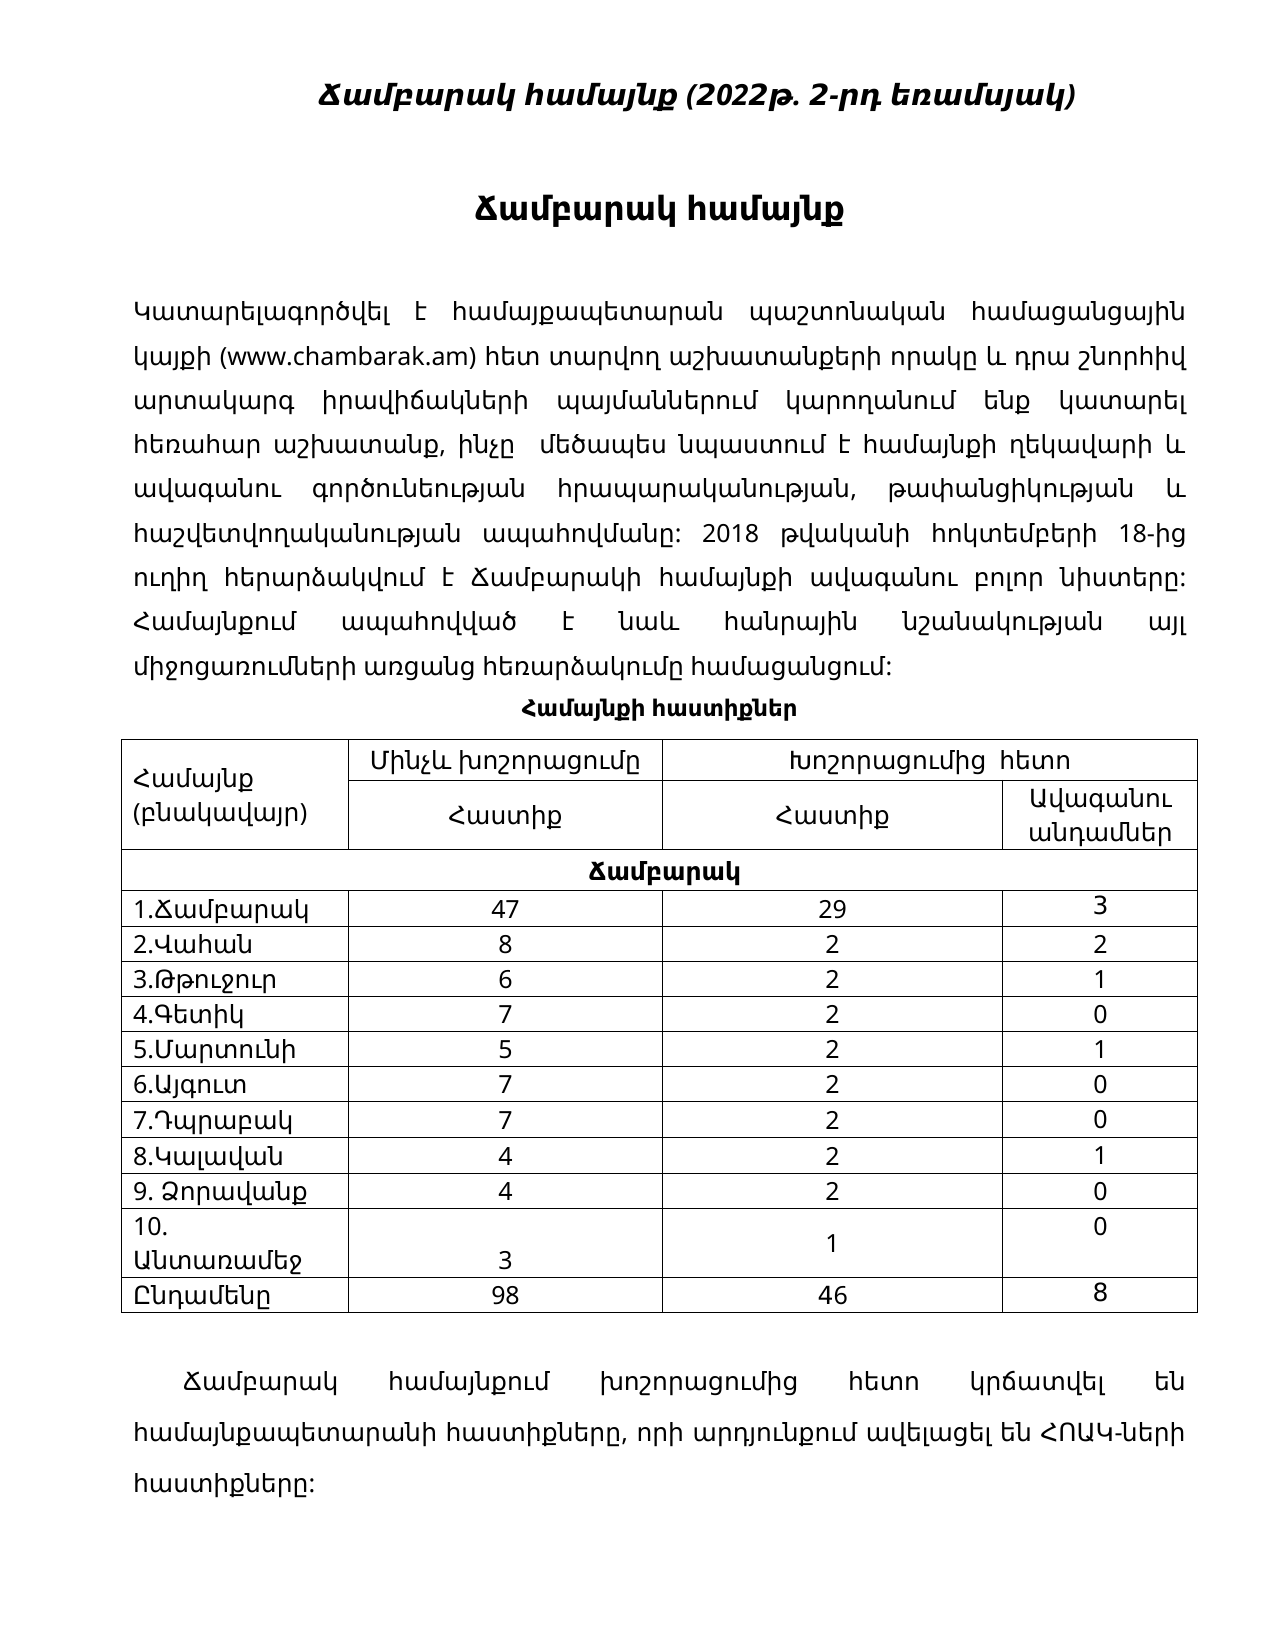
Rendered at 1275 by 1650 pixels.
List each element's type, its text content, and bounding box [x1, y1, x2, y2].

table_cell 2.Վահան [122, 927, 348, 961]
table_cell 7 [349, 1067, 662, 1101]
table_cell 8.Կալավան [122, 1138, 348, 1172]
table_header Խոշորացումից հետո [663, 740, 1197, 780]
table_cell 7 [349, 997, 662, 1031]
table_cell 3 [1003, 891, 1197, 926]
table_cell 0 [1003, 1067, 1197, 1101]
table_cell 0 [1003, 1209, 1197, 1277]
table_cell 1.Ճամբարակ [122, 891, 348, 926]
text Համայնքի հաստիքներ [133, 692, 1186, 724]
table_cell 6.Այգուտ [122, 1067, 348, 1101]
table_cell 1 [1003, 1138, 1197, 1172]
table_cell 1 [1003, 962, 1197, 996]
table_cell 98 [349, 1278, 662, 1312]
table_cell 1 [663, 1209, 1002, 1277]
table_cell Հաստիք [663, 781, 1002, 849]
table_cell 46 [663, 1278, 1002, 1312]
table_cell Հաստիք [349, 781, 662, 849]
table_cell 1 [1003, 1032, 1197, 1066]
table_cell [942, 850, 1197, 890]
table_cell 5.Մարտունի [122, 1032, 348, 1066]
table_cell 0 [1003, 1174, 1197, 1208]
table_cell 4 [349, 1174, 662, 1208]
table_cell 10. Անտառամեջ [122, 1209, 348, 1277]
table_cell Ընդամենը [122, 1278, 348, 1312]
table_cell 3.Թթուջուր [122, 962, 348, 996]
table_cell 2 [1003, 927, 1197, 961]
text Ճամբարակ համայնք [133, 184, 1186, 230]
table_cell 2 [663, 997, 1002, 1031]
table_cell 2 [663, 1138, 1002, 1172]
text Ճամբարակ համայնքում խոշորացումից հետո կրճատվել են համայնքապետարանի հաստիքները, որի արդյունքում ավելացել են ՀՈԱԿ-ների հաստիքները: [133, 1364, 1186, 1500]
table_cell 4 [349, 1138, 662, 1172]
table_cell 9. Ձորավանք [122, 1174, 348, 1208]
table_cell 2 [663, 1067, 1002, 1101]
table_cell 2 [663, 1032, 1002, 1066]
table_cell 29 [663, 891, 1002, 926]
table_cell 2 [663, 1102, 1002, 1137]
text Ճամբարակ համայնք (2022թ. 2-րդ եռամսյակ) [133, 74, 1186, 113]
table_cell [122, 850, 336, 890]
table_header Համայնք (բնակավայր) [122, 740, 348, 849]
table_cell 3 [349, 1209, 662, 1277]
table_cell 5 [349, 1032, 662, 1066]
table_header Մինչև խոշորացումը [349, 740, 662, 780]
table_cell Ավագանու անդամներ [1003, 781, 1197, 849]
table_cell 6 [349, 962, 662, 996]
text Կատարելագործվել է համայքապետարան պաշտոնական համացանցային կայքի (www.chambarak.am) հետ տարվող աշխատանքերի որակը և դրա շնորհիվ արտակարգ իրավիճակների պայմաններում կարողանում ենք կատարել հեռահար աշխատանք, ինչը մեծապես նպաստում է համայնքի ղեկավարի և ավագանու գործունեության հրապարականության, թափանցիկության և հաշվետվողականության ապահովմանը: 2018 թվականի հոկտեմբերի 18-ից ուղիղ հերարձակվում է Ճամբարակի համայնքի ավագանու բոլոր նիստերը: Համայնքում ապահովված է նաև հանրային նշանակության այլ միջոցառումների առցանց հեռարձակումը համացանցում: [133, 294, 1186, 682]
table_cell 7.Դպրաբակ [122, 1102, 348, 1137]
table_cell 47 [349, 891, 662, 926]
table_cell 2 [663, 927, 1002, 961]
table_cell 0 [1003, 997, 1197, 1031]
table_cell 8 [1003, 1278, 1197, 1312]
table_cell 4.Գետիկ [122, 997, 348, 1031]
table_cell 0 [1003, 1102, 1197, 1137]
table_cell 2 [663, 1174, 1002, 1208]
table_cell 2 [663, 962, 1002, 996]
table_cell 7 [349, 1102, 662, 1137]
table_cell 8 [349, 927, 662, 961]
table_cell Ճամբարակ [336, 850, 942, 890]
